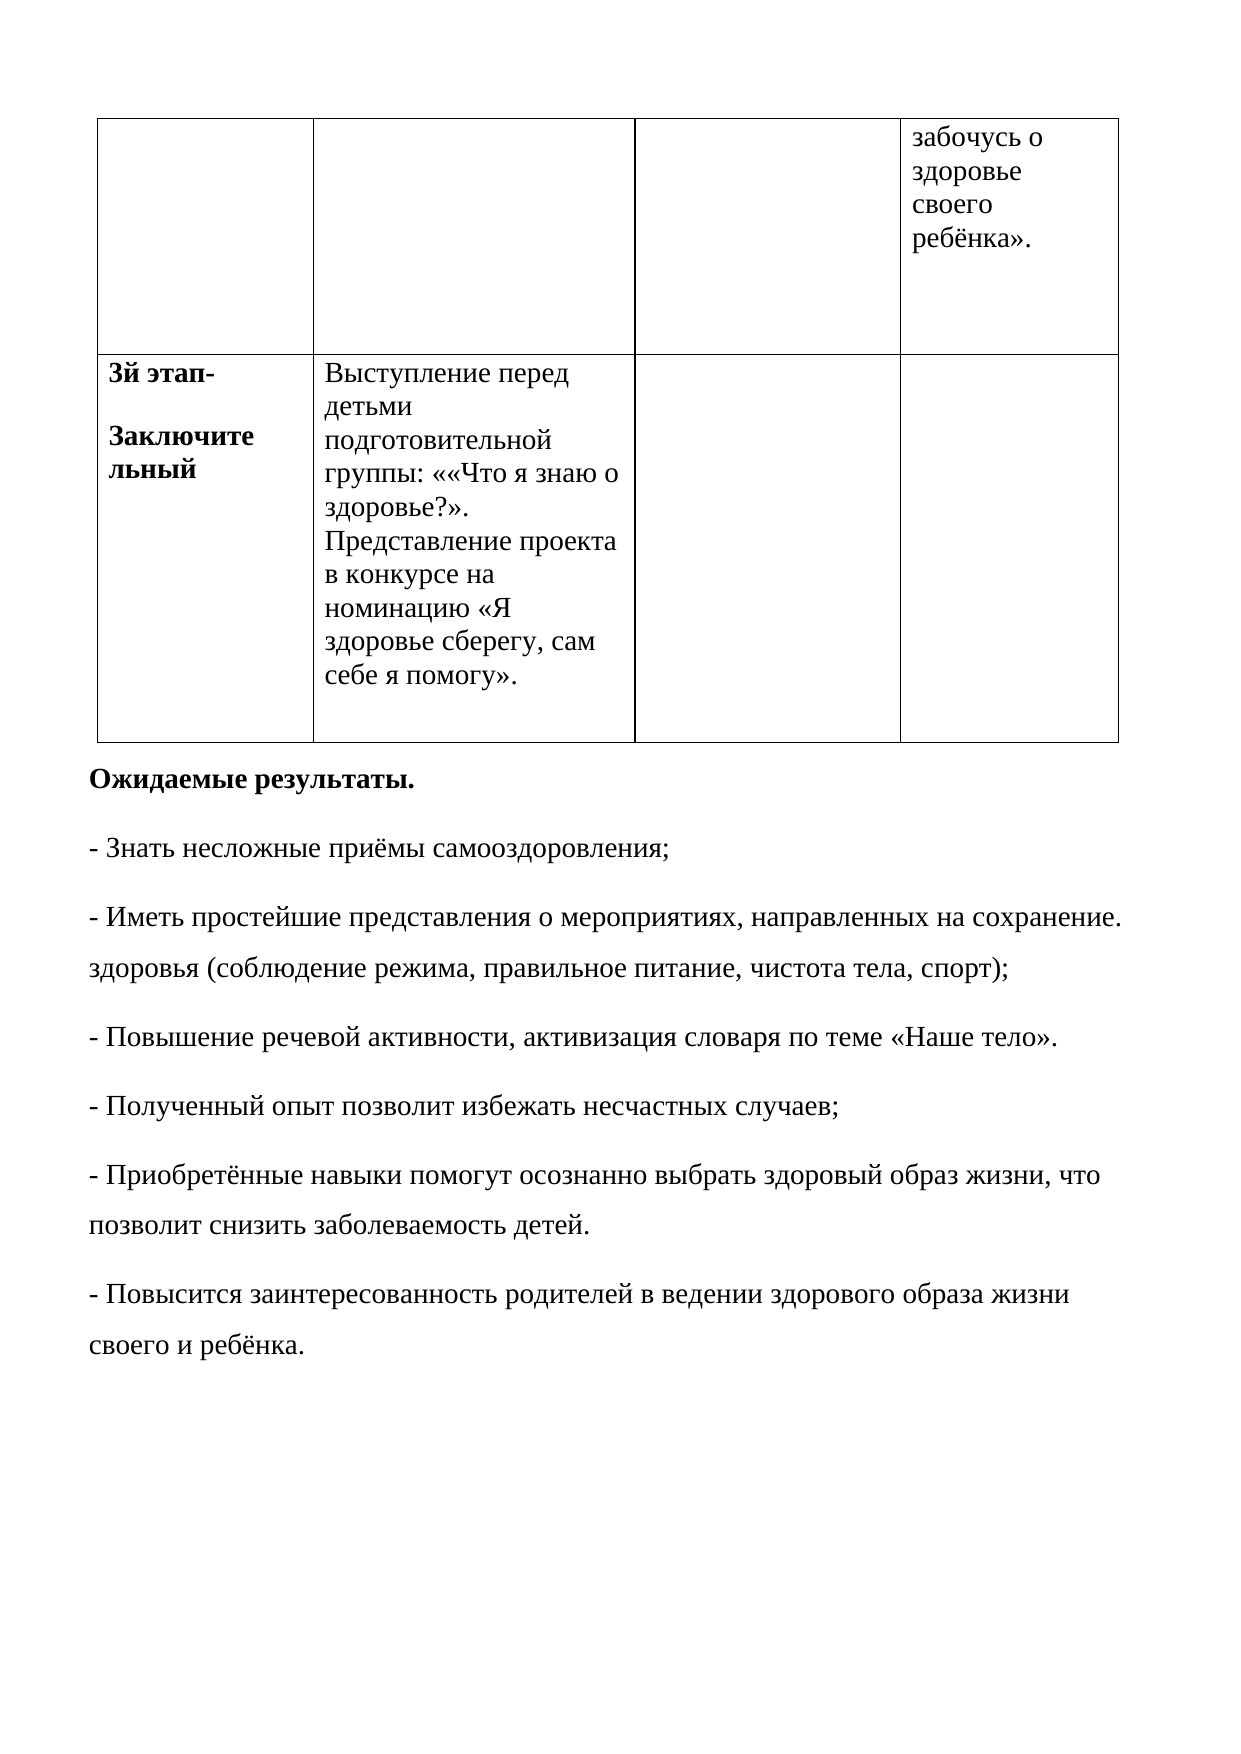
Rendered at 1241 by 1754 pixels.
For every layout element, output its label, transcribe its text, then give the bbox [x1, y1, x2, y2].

text Ожидаемые результаты. [89, 761, 1152, 795]
text - Знать несложные приёмы самооздоровления; [89, 831, 1152, 864]
text - Повышение речевой активности, активизация словаря по теме «Наше тело». [89, 1019, 1152, 1052]
table_cell 3й этап- Заключите льный [98, 355, 313, 742]
table_cell [636, 355, 900, 690]
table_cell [901, 119, 1118, 354]
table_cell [314, 119, 634, 354]
table_cell Выступление перед детьми подготовительной группы: ««Что я знаю о здоровье?». Представление проекта в конкурсе на номинацию «Я здоровье сберегу, сам себе я помогу». [314, 355, 634, 690]
text - Повысится заинтересованность родителей в ведении здорового образа жизни своего и ребёнка. [89, 1276, 1152, 1360]
text - Полученный опыт позволит избежать несчастных случаев; [89, 1088, 1152, 1122]
table_cell [636, 690, 900, 742]
table_cell [901, 690, 1118, 742]
table_cell [314, 690, 634, 742]
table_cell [636, 119, 900, 354]
text - Приобретённые навыки помогут осознанно выбрать здоровый образ жизни, что позволит снизить заболеваемость детей. [89, 1157, 1152, 1241]
table_cell [901, 355, 1118, 690]
text - Иметь простейшие представления о мероприятиях, направленных на сохранение. здоровья (соблюдение режима, правильное питание, чистота тела, спорт); [89, 899, 1152, 983]
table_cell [98, 119, 313, 354]
